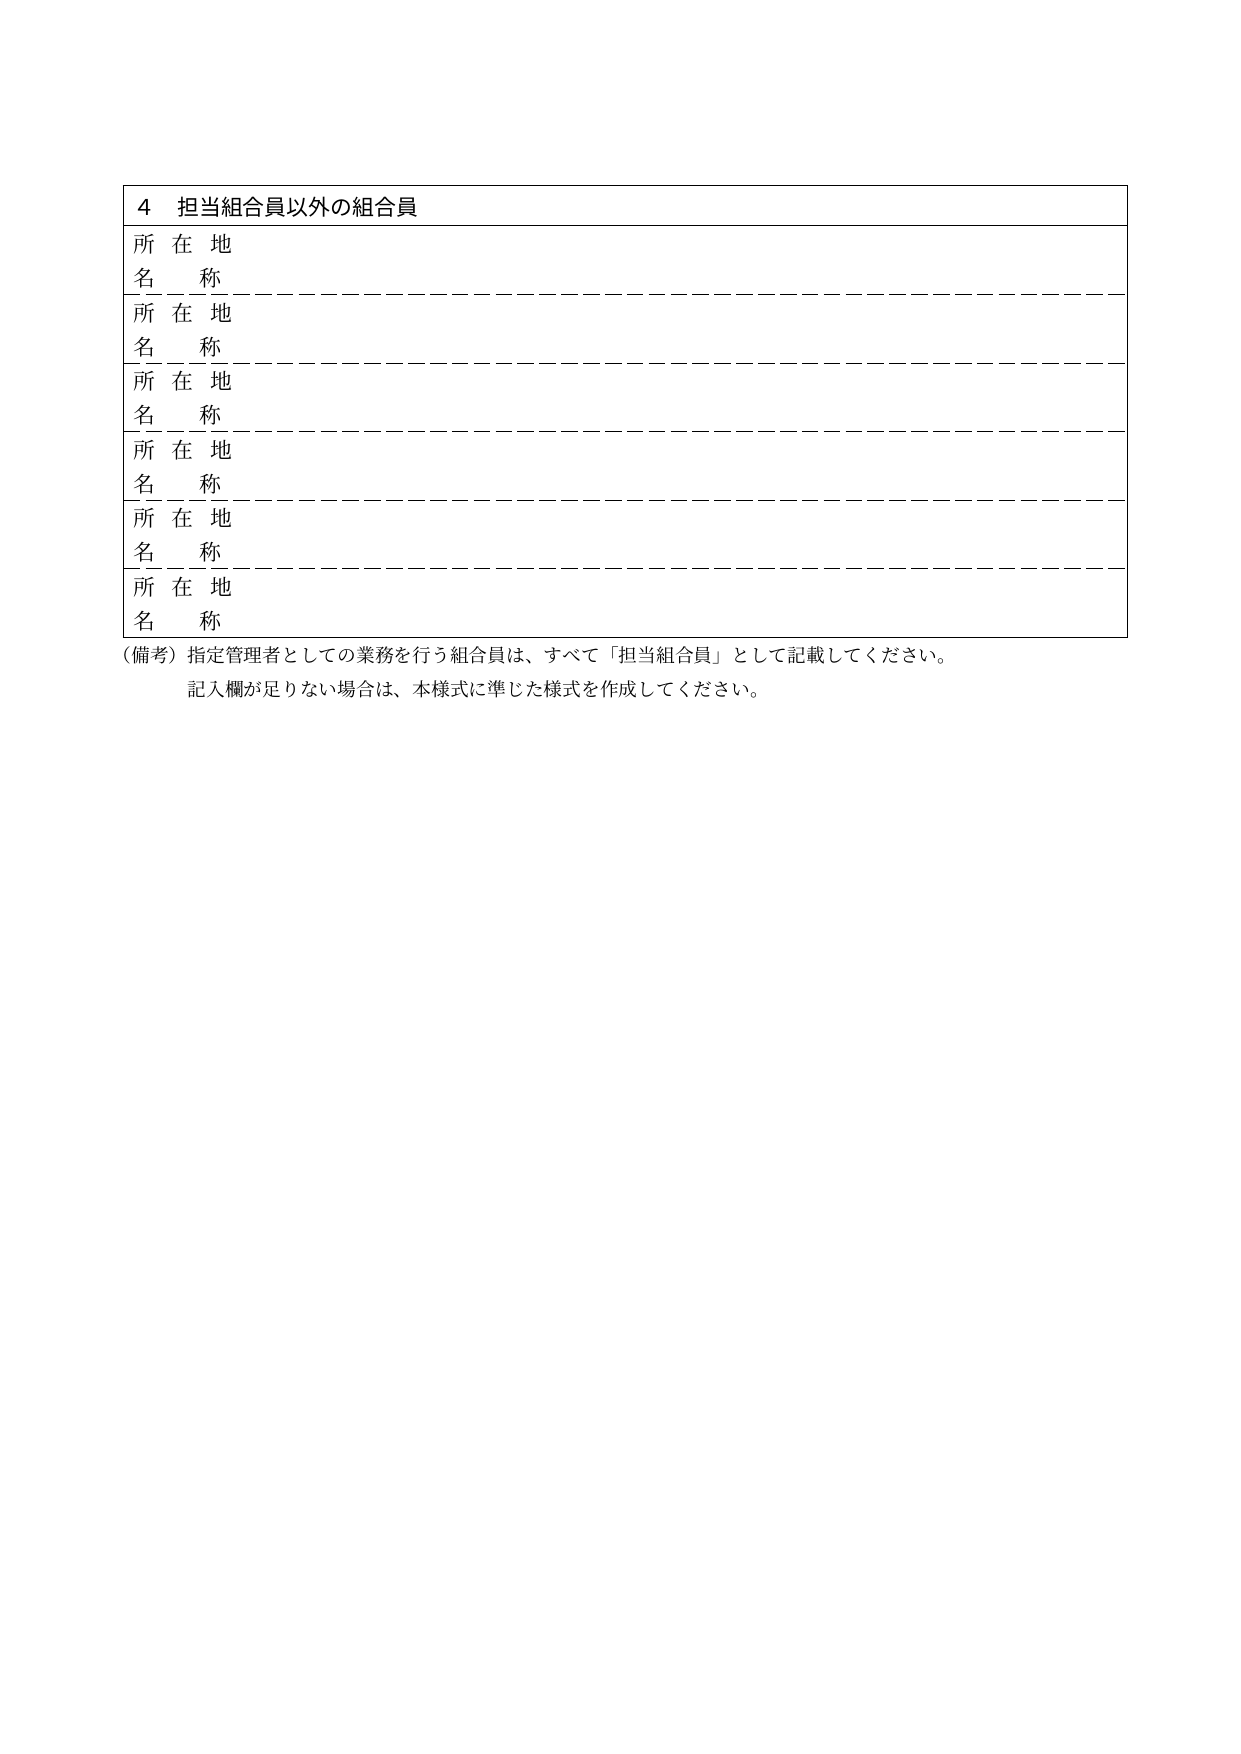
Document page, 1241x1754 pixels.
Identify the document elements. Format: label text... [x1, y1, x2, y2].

table_cell 所在地 名称 [124, 363, 1127, 431]
text 記入欄が足りない場合は、本様式に準じた様式を作成してください。 [112, 671, 1128, 705]
table_header ４ 担当組合員以外の組合員 [124, 186, 1127, 225]
table_cell 所在地 名称 [124, 500, 1127, 568]
table_cell 所在地 名称 [124, 226, 1127, 294]
text （備考）指定管理者としての業務を行う組合員は、すべて「担当組合員」として記載してください。 [112, 638, 1128, 671]
table_cell 所在地 名称 [124, 568, 1127, 637]
table_cell 所在地 名称 [124, 431, 1127, 499]
table_cell 所在地 名称 [124, 294, 1127, 362]
